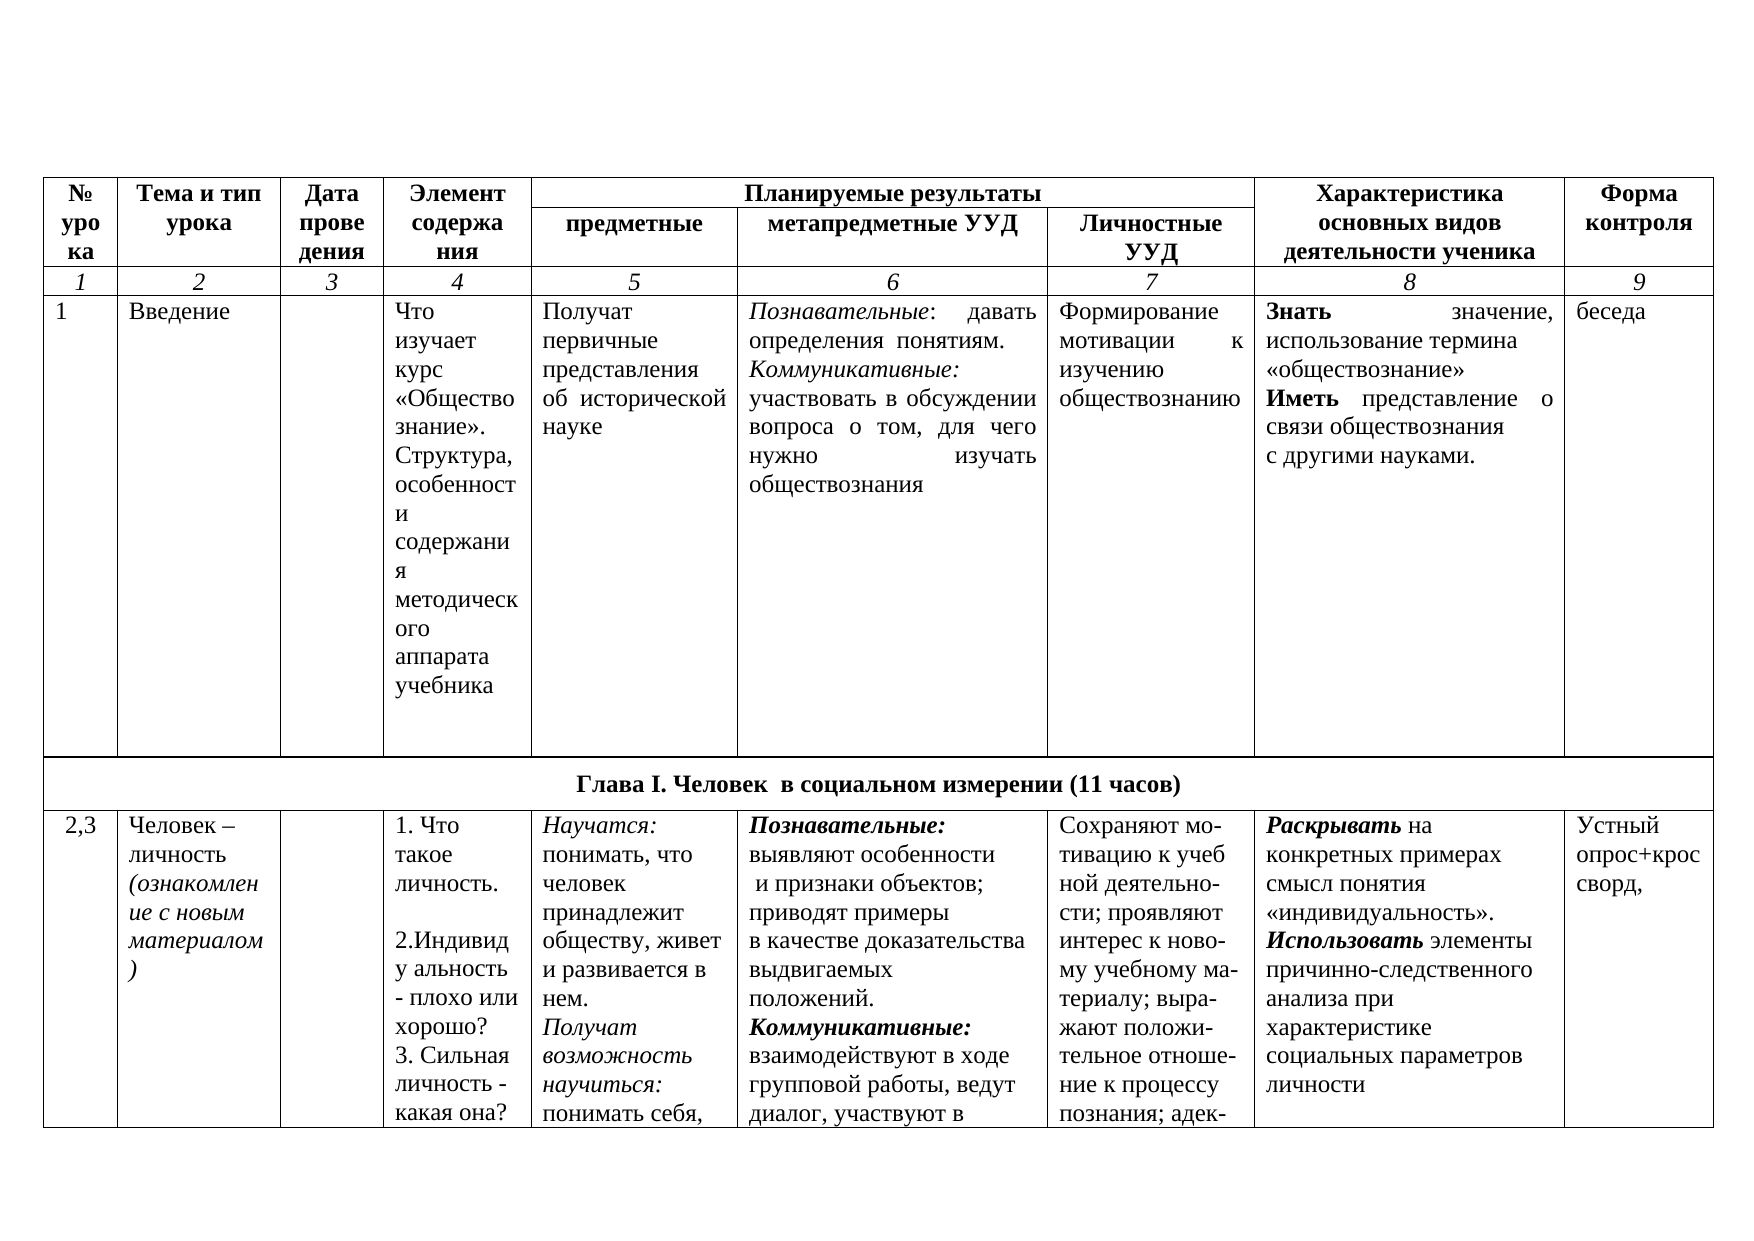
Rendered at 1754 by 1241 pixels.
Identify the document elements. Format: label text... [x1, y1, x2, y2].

table_header Форма контроля [1565, 178, 1713, 266]
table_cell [1565, 811, 1713, 1127]
table_cell 1 [44, 267, 117, 295]
table_cell 7 [1048, 267, 1254, 295]
table_header Характеристика основных видов деятельности ученика [1255, 178, 1564, 266]
table_cell Получат первичные представления об исторической науке [532, 296, 737, 756]
table_cell Познавательные: давать определения понятиям. Коммуникативные: участвовать в обсуждении вопроса о том, для чего нужно изучать обществознания [738, 296, 1047, 756]
table_cell [281, 296, 383, 756]
table_cell 4 [384, 267, 531, 295]
table_header Тема и тип урока [118, 178, 280, 266]
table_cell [118, 811, 280, 1127]
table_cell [1048, 811, 1254, 1127]
table_cell Глава I. Человек в социальном измерении (11 часов) [44, 758, 1713, 809]
table_cell 8 [1255, 267, 1564, 295]
table_cell Личностные УУД [1048, 208, 1254, 266]
table_cell 1 [44, 296, 117, 756]
table_cell Что изучает курс «Обществознание». Структура, особенности содержания методического аппарата учебника [384, 296, 531, 756]
table_cell предметные [532, 208, 737, 266]
table_cell Знать значение, использование термина «обществознание» Иметь представление о связи обществознания с другими науками. [1255, 296, 1564, 756]
table_cell 2,3 [44, 811, 117, 1127]
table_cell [738, 811, 1047, 1127]
table_cell метапредметные УУД [738, 208, 1047, 266]
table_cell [384, 811, 531, 1127]
table_cell 5 [532, 267, 737, 295]
table_header Планируемые результаты [532, 178, 1254, 207]
table_cell Введение [118, 296, 280, 756]
table_cell 3 [281, 267, 383, 295]
table_cell [281, 811, 383, 1127]
table_header № урока [44, 178, 117, 266]
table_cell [532, 811, 737, 1127]
table_header Дата прове дения [281, 178, 383, 266]
table_cell 9 [1565, 267, 1713, 295]
table_cell 2 [118, 267, 280, 295]
table_cell 6 [738, 267, 1047, 295]
table_cell Формирование мотивации к изучению обществознанию [1048, 296, 1254, 756]
table_cell беседа [1565, 296, 1713, 756]
table_header Элемент содержа ния [384, 178, 531, 266]
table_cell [1255, 811, 1564, 1127]
